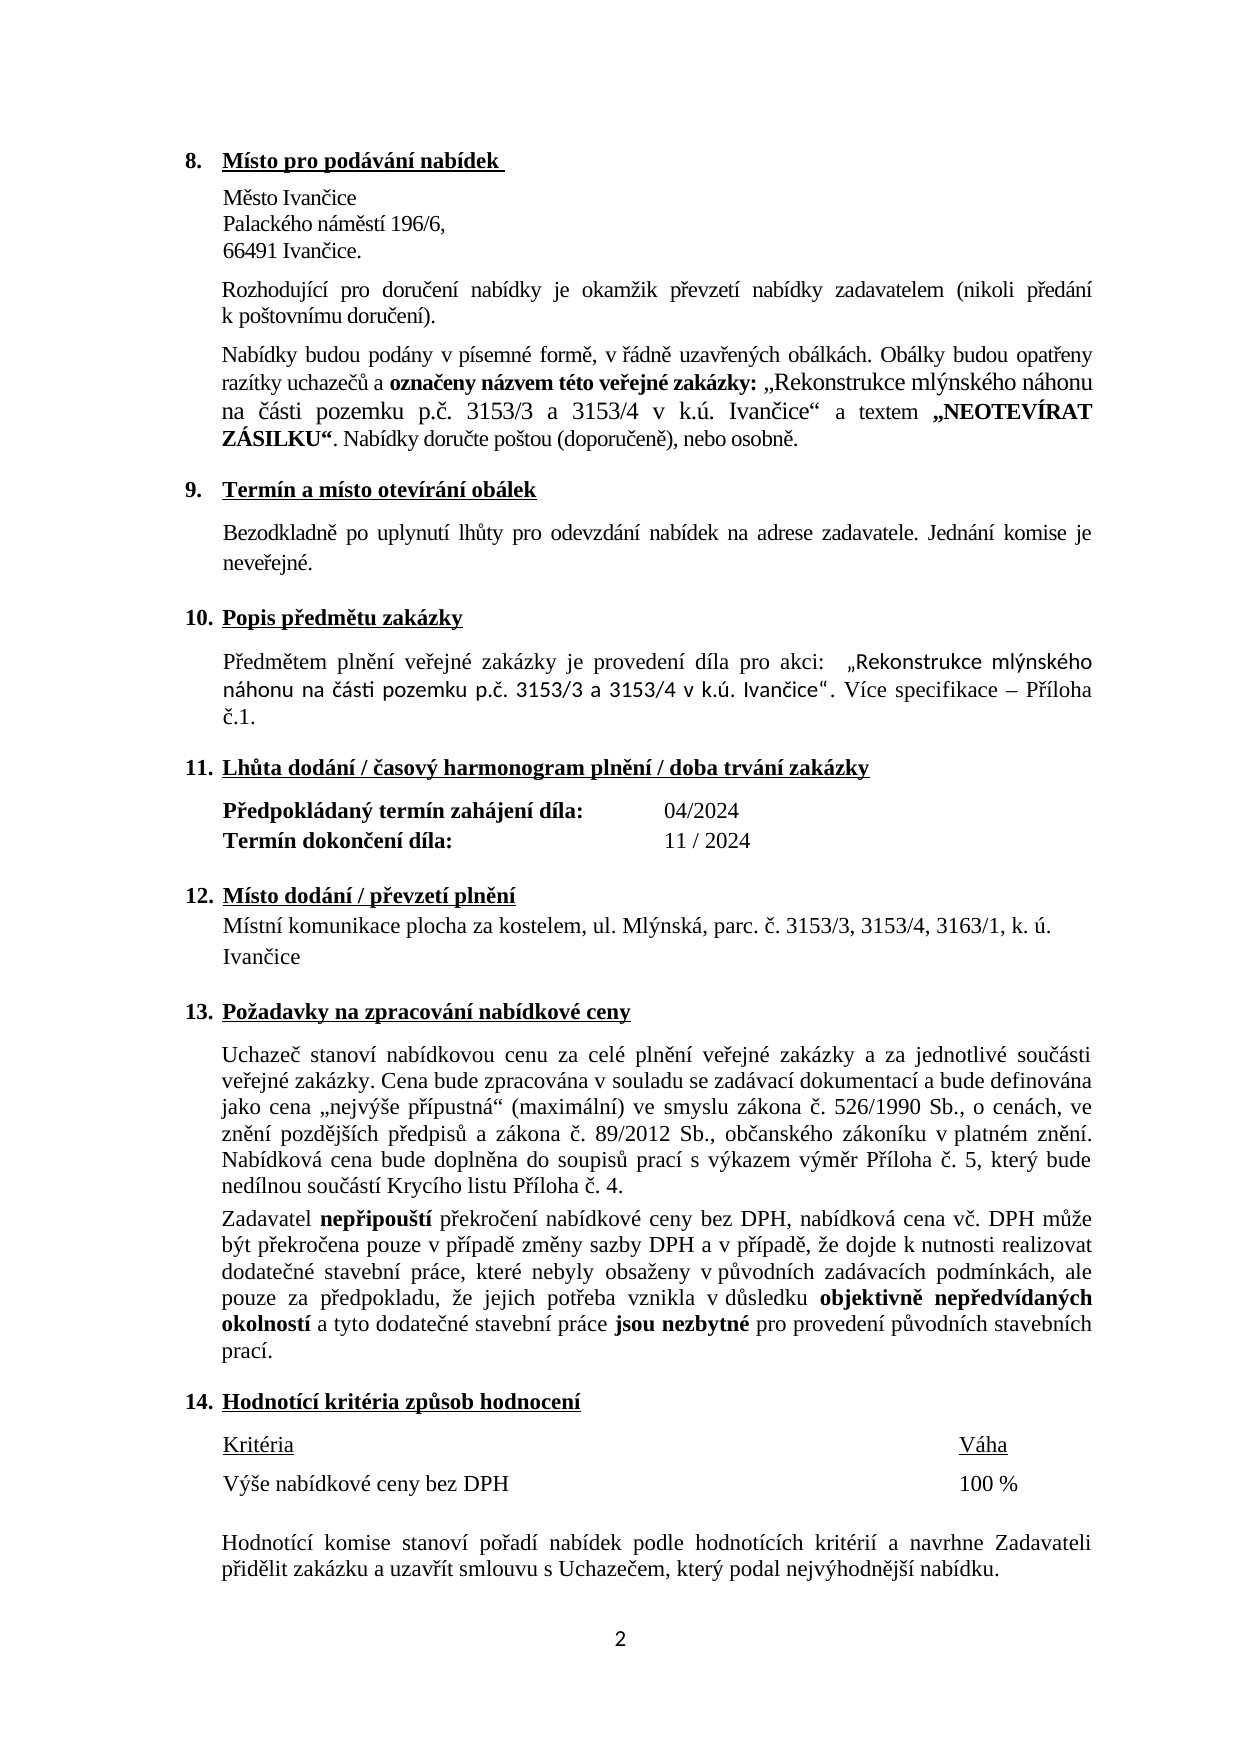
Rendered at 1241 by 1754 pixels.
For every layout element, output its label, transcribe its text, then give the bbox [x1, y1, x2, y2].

list Předpokládaný termín zahájení díla: 04/2024 [223, 797, 1093, 823]
list Bezodkladně po uplynutí lhůty pro odevzdání nabídek na adrese zadavatele. Jednání komise je neveřejné. [223, 519, 1093, 575]
list Místní komunikace plocha za kostelem, ul. Mlýnská, parc. č. 3153/3, 3153/4, 3163/1, k. ú. Ivančice [223, 913, 1093, 969]
text Palackého náměstí 196/6, [223, 210, 1093, 237]
list Místo pro podávání nabídek [185, 148, 1093, 174]
text Uchazeč stanoví nabídkovou cenu za celé plnění veřejné zakázky a za jednotlivé součásti veřejné zakázky. Cena bude zpracována v souladu se zadávací dokumentací a bude definována jako cena „nejvýše přípustná“ (maximální) ve smyslu zákona č. 526/1990 Sb., o cenách, ve znění pozdějších předpisů a zákona č. 89/2012 Sb., občanského zákoníku v platném znění. Nabídková cena bude doplněna do soupisů prací s výkazem výměr Příloha č. 5, který bude nedílnou součástí Krycího listu Příloha č. 4. [221, 1041, 1093, 1199]
text Hodnotící komise stanoví pořadí nabídek podle hodnotících kritérií a navrhne Zadavateli přidělit zakázku a uzavřít smlouvu s Uchazečem, který podal nejvýhodnější nabídku. [221, 1529, 1093, 1581]
list Kritéria Váha [223, 1431, 1093, 1457]
list Lhůta dodání / časový harmonogram plnění / doba trvání zakázky [185, 754, 1093, 781]
list Předmětem plnění veřejné zakázky je provedení díla pro akci: . Více specifikace – Příloha č.1. [223, 647, 1093, 729]
text Město Ivančice [223, 184, 1093, 210]
list Popis předmětu zakázky [185, 604, 1093, 631]
text Rozhodující pro doručení nabídky je okamžik převzetí nabídky zadavatelem (nikoli předání k poštovnímu doručení). [221, 276, 1093, 328]
text 66491 Ivančice. [223, 237, 1093, 263]
list Výše nabídkové ceny bez DPH 100 % [223, 1470, 1093, 1496]
list Termín a místo otevírání obálek [185, 476, 1093, 502]
list Termín dokončení díla: 11 / 2024 [223, 827, 1093, 853]
list Požadavky na zpracování nabídkové ceny [185, 998, 1093, 1024]
text Zadavatel nepřipouští překročení nabídkové ceny bez DPH, nabídková cena vč. DPH může být překročena pouze v případě změny sazby DPH a v případě, že dojde k nutnosti realizovat dodatečné stavební práce, které nebyly obsaženy v původních zadávacích podmínkách, ale pouze za předpokladu, že jejich potřeba vznikla v důsledku objektivně nepředvídaných okolností a tyto dodatečné stavební práce jsou nezbytné pro provedení původních stavebních prací. [221, 1205, 1093, 1363]
text Nabídky budou podány v písemné formě, v řádně uzavřených obálkách. Obálky budou opatřeny razítky uchazečů a označeny názvem této veřejné zakázky: a textem „NEOTEVÍRAT ZÁSILKU“. Nabídky doručte poštou (doporučeně), nebo osobně. [221, 341, 1093, 451]
list Místo dodání / převzetí plnění [185, 882, 1093, 909]
list Hodnotící kritéria způsob hodnocení [185, 1388, 1093, 1414]
